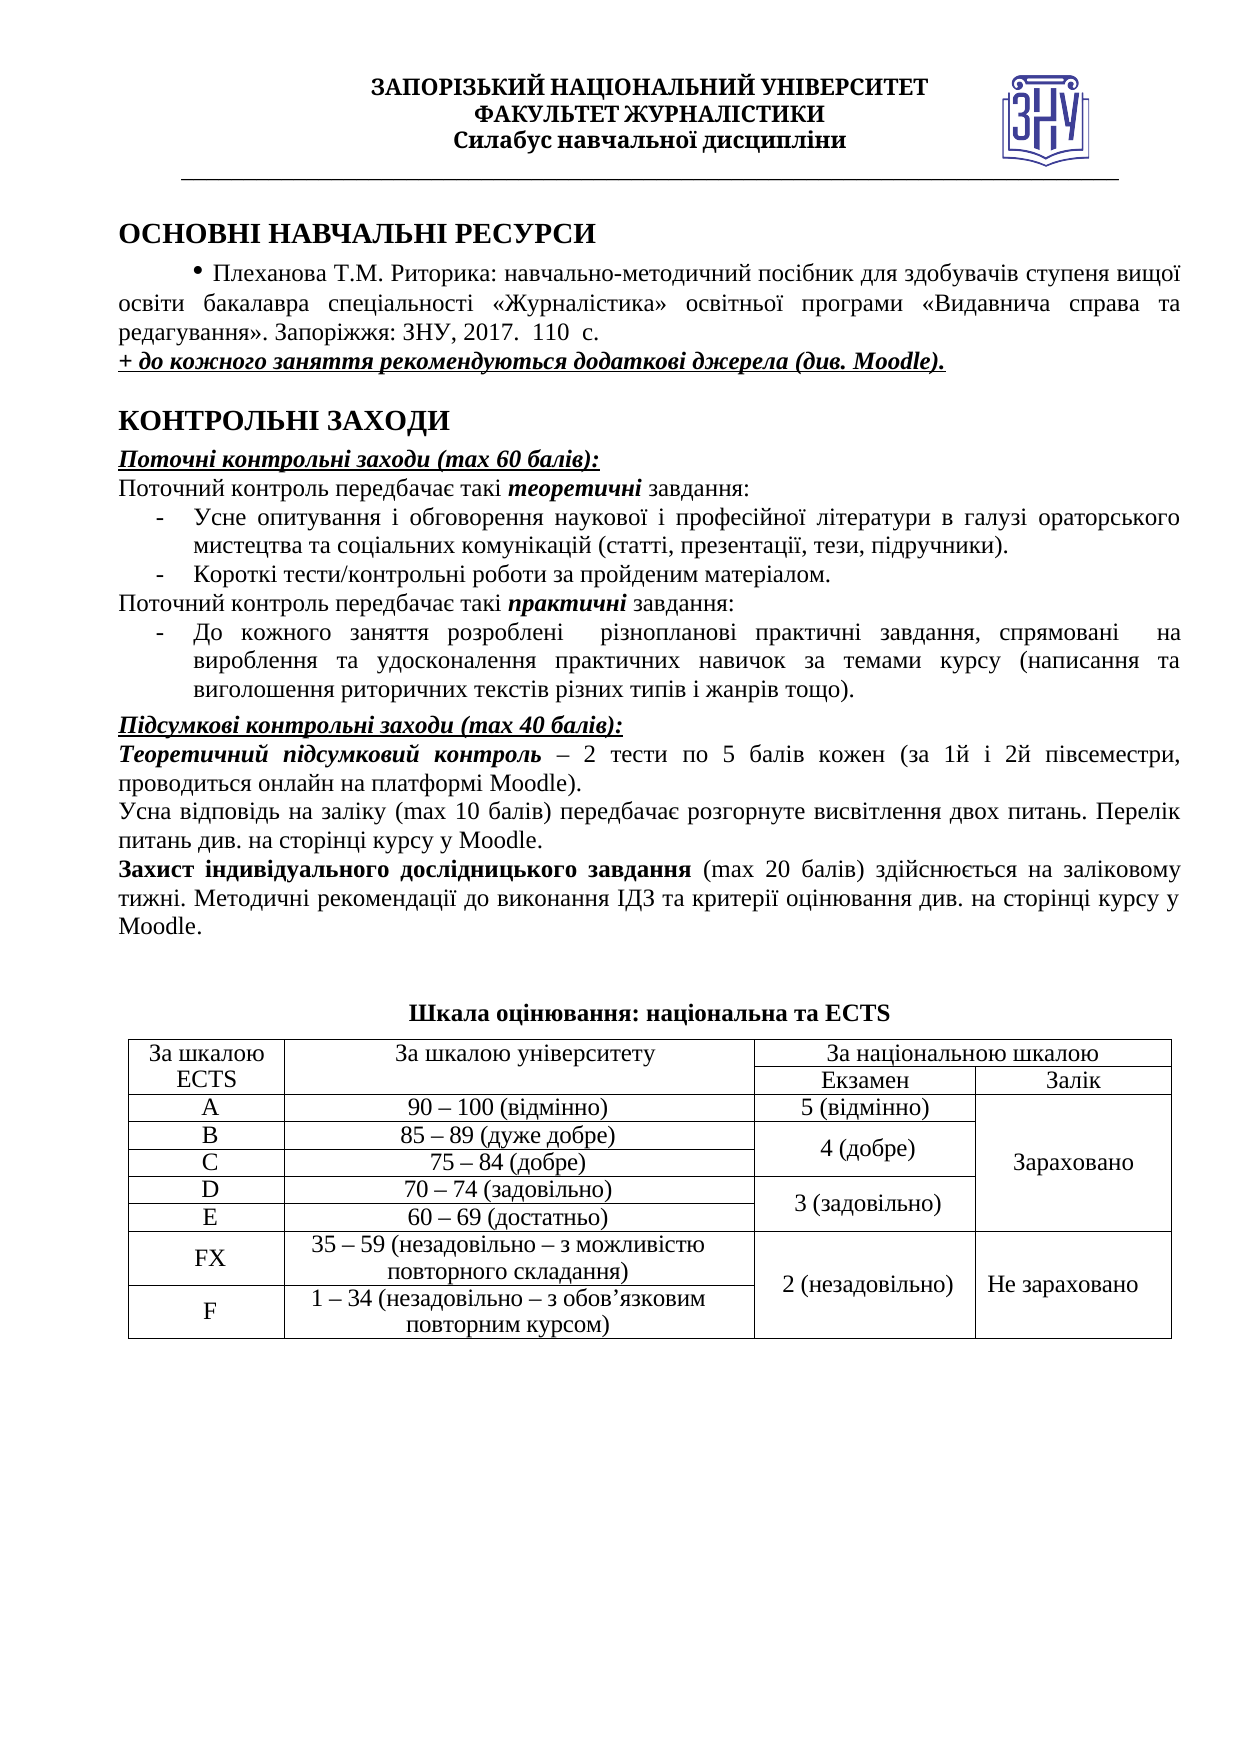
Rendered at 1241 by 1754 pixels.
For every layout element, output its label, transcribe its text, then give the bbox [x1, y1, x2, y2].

table_cell A [129, 1095, 284, 1121]
text Поточний контроль передбачає такі теоретичні завдання: [118, 473, 1181, 502]
table_cell E [129, 1204, 284, 1231]
table_cell FX [129, 1232, 284, 1284]
table_cell D [129, 1177, 284, 1203]
text ОСНОВНІ НАВЧАЛЬНІ РЕСУРСИ [118, 216, 1181, 250]
picture [1002, 75, 1090, 167]
table_cell Зараховано [976, 1095, 1171, 1231]
text Усна відповідь на заліку (max 10 балів) передбачає розгорнуте висвітлення двох питань. Перелік питань див. на сторінці курсу у Moodle. [118, 796, 1181, 854]
text Захист індивідуального дослідницького завдання (max 20 балів) здійснюється на заліковому тижні. Методичні рекомендації до виконання ІДЗ та критерії оцінювання див. на сторінці курсу у Moodle. [118, 854, 1181, 940]
table_cell 3 (задовільно) [755, 1177, 975, 1231]
text КОНТРОЛЬНІ ЗАХОДИ [118, 403, 1181, 437]
table_cell 90 – 100 (відмінно) [285, 1095, 754, 1121]
list Короткі тести/контрольні роботи за пройденим матеріалом. [156, 559, 1181, 588]
table_cell 75 – 84 (добре) [285, 1150, 754, 1176]
table_cell 2 (незадовільно) [755, 1232, 975, 1338]
text Теоретичний підсумковий контроль – 2 тести по 5 балів кожен (за 1й і 2й півсеместри, проводиться онлайн на платформі Moodle). [118, 739, 1181, 796]
table_cell 85 – 89 (дуже добре) [285, 1122, 754, 1148]
table_cell 60 – 69 (достатньо) [285, 1204, 754, 1231]
table_cell F [129, 1286, 284, 1338]
table_cell 35 – 59 (незадовільно – з можливістю повторного складання) [285, 1232, 754, 1284]
text Поточні контрольні заходи (max 60 балів): [118, 444, 1181, 473]
table_cell 1 – 34 (незадовільно – з обов’язковим повторним курсом) [285, 1286, 754, 1338]
table_cell C [129, 1150, 284, 1176]
subtitle • Плеханова Т.М. Риторика: навчально-методичний посібник для здобувачів ступеня вищої освіти бакалавра спеціальності «Журналістика» освітньої програми «Видавнича справа та редагування». Запоріжжя: ЗНУ, 2017. 110 с. [118, 250, 1181, 346]
text Поточний контроль передбачає такі практичні завдання: [118, 588, 1181, 617]
text Шкала оцінювання: національна та ECTS [118, 998, 1181, 1026]
table_cell Екзамен [755, 1067, 975, 1094]
text + до кожного заняття рекомендуються додаткові джерела (див. Moodle). [118, 346, 1181, 374]
table_cell 4 (добре) [755, 1122, 975, 1176]
table_cell B [129, 1122, 284, 1148]
table_cell Залік [976, 1067, 1171, 1094]
table_header За шкалою університету [285, 1040, 754, 1094]
table_cell Не зараховано [976, 1232, 1171, 1338]
table_cell 70 – 74 (задовільно) [285, 1177, 754, 1203]
table_header За національною шкалою [755, 1040, 1171, 1066]
text Підсумкові контрольні заходи (max 40 балів): [118, 710, 1181, 739]
table_cell 5 (відмінно) [755, 1095, 975, 1121]
list До кожного заняття розроблені різнопланові практичні завдання, спрямовані на вироблення та удосконалення практичних навичок за темами курсу (написання та виголошення риторичних текстів різних типів і жанрів тощо). [156, 617, 1181, 703]
table_header За шкалою ECTS [129, 1040, 284, 1094]
list Усне опитування і обговорення наукової і професійної літератури в галузі ораторського мистецтва та соціальних комунікацій (статті, презентації, тези, підручники). [156, 502, 1181, 559]
